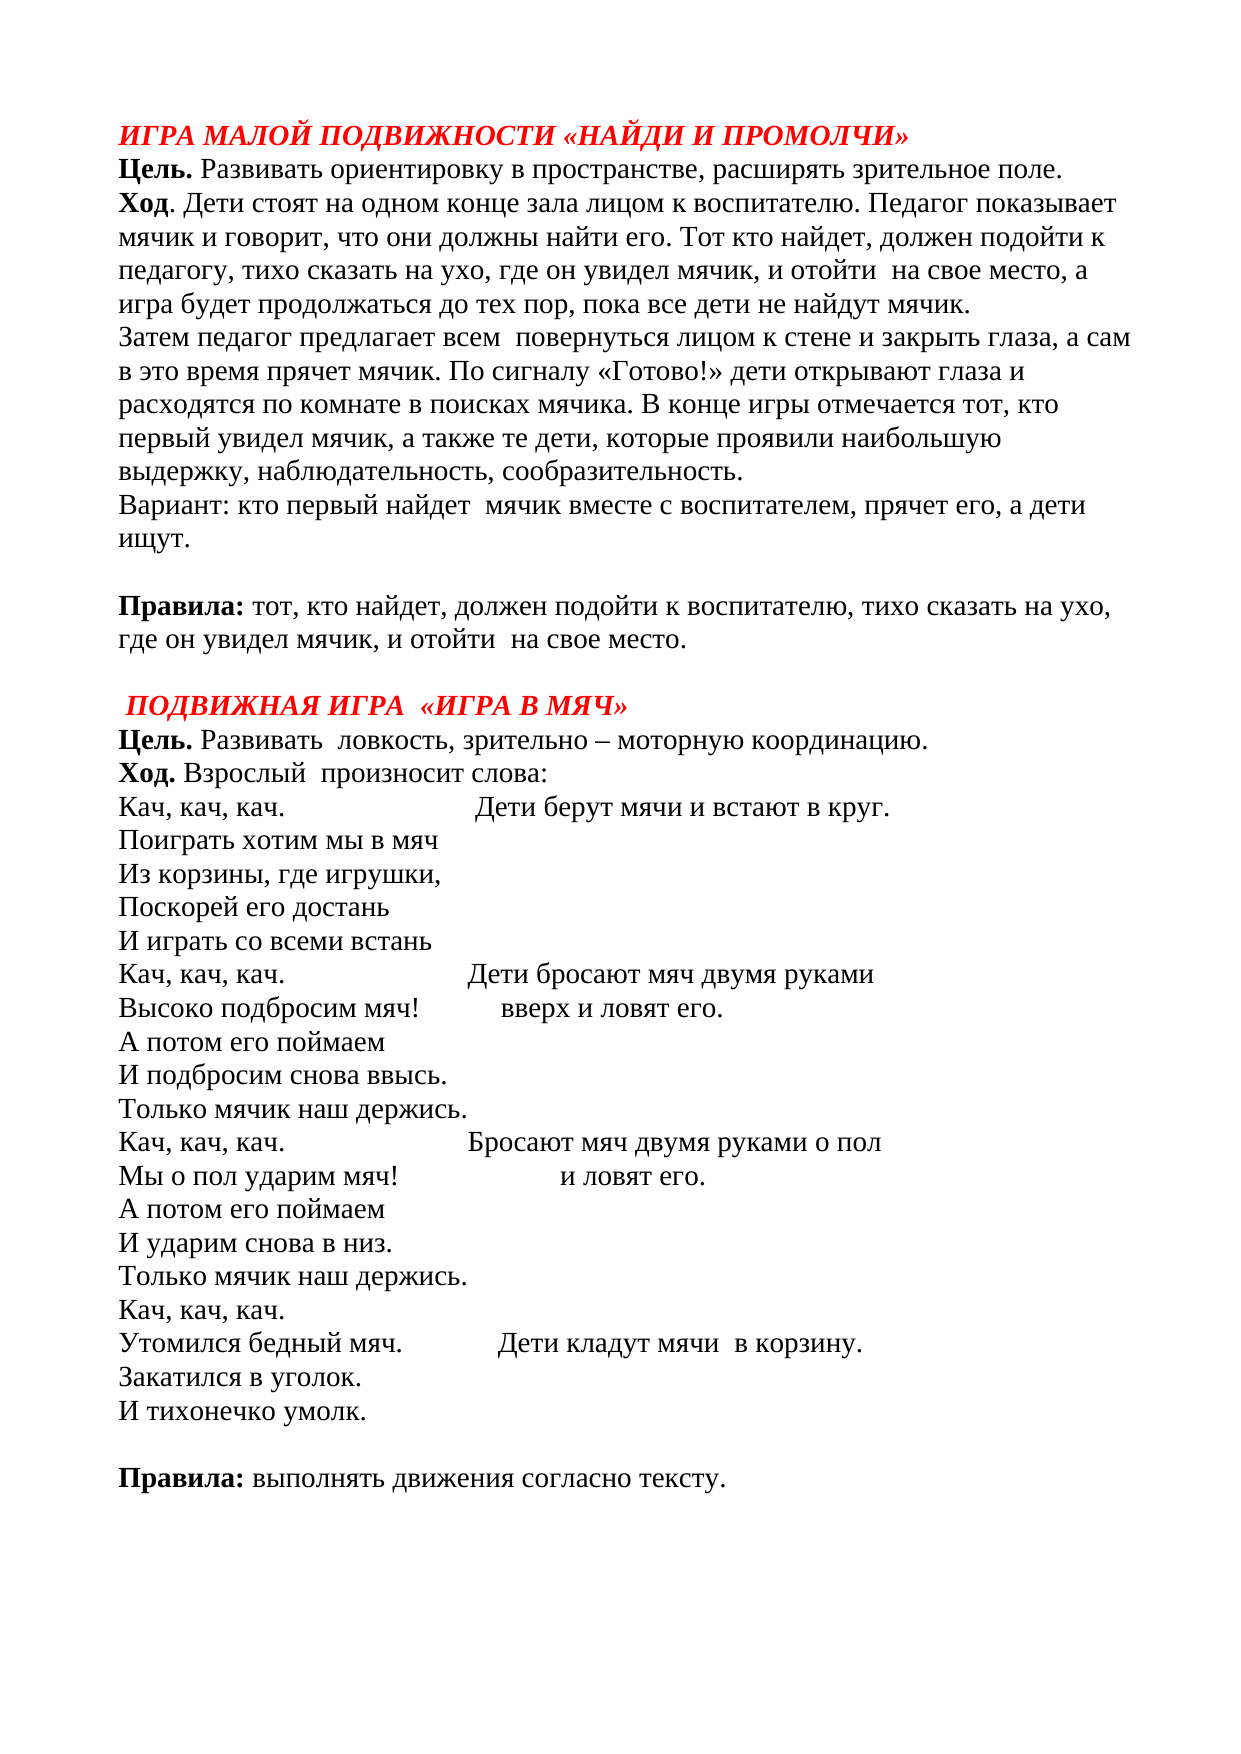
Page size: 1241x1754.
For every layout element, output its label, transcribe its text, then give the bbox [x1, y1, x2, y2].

text И играть со всеми встань [118, 923, 1137, 957]
text И ударим снова в низ. [118, 1225, 1137, 1258]
text Только мячик наш держись. [118, 1258, 1137, 1292]
text Кач, кач, кач. Бросают мяч двумя руками о пол [118, 1124, 1137, 1158]
text Кач, кач, кач. Дети бросают мяч двумя руками [118, 957, 1137, 990]
text Правила: выполнять движения согласно тексту. [118, 1460, 1137, 1493]
text Только мячик наш держись. [118, 1091, 1137, 1124]
text ИГРА МАЛОЙ ПОДВИЖНОСТИ «НАЙДИ И ПРОМОЛЧИ» [118, 118, 1137, 152]
text Поскорей его достань [118, 889, 1137, 923]
text Правила: тот, кто найдет, должен подойти к воспитателю, тихо сказать на ухо, где он увидел мячик, и отойти на свое место. [118, 588, 1137, 655]
text Из корзины, где игрушки, [118, 856, 1137, 889]
text Мы о пол ударим мяч! и ловят его. [118, 1158, 1137, 1191]
text Ход. Дети стоят на одном конце зала лицом к воспитателю. Педагог показывает мячик и говорит, что они должны найти его. Тот кто найдет, должен подойти к педагогу, тихо сказать на ухо, где он увидел мячик, и отойти на свое место, а игра будет продолжаться до тех пор, пока все дети не найдут мячик. [118, 185, 1137, 319]
text Поиграть хотим мы в мяч [118, 822, 1137, 856]
text Закатился в уголок. [118, 1359, 1137, 1393]
text Кач, кач, кач. Дети берут мячи и встают в круг. [118, 789, 1137, 822]
text И подбросим снова ввысь. [118, 1057, 1137, 1091]
text Утомился бедный мяч. Дети кладут мячи в корзину. [118, 1326, 1137, 1359]
text Кач, кач, кач. [118, 1292, 1137, 1326]
text А потом его поймаем [118, 1024, 1137, 1057]
text Цель. Развивать ловкость, зрительно – моторную координацию. [118, 722, 1137, 755]
text Вариант: кто первый найдет мячик вместе с воспитателем, прячет его, а дети ищут. [118, 487, 1137, 554]
text Затем педагог предлагает всем повернуться лицом к стене и закрыть глаза, а сам в это время прячет мячик. По сигналу «Готово!» дети открывают глаза и расходятся по комнате в поисках мячика. В конце игры отмечается тот, кто первый увидел мячик, а также те дети, которые проявили наибольшую выдержку, наблюдательность, сообразительность. [118, 319, 1137, 487]
text ПОДВИЖНАЯ ИГРА «ИГРА В МЯЧ» [118, 688, 1137, 722]
text И тихонечко умолк. [118, 1393, 1137, 1426]
text Высоко подбросим мяч! вверх и ловят его. [118, 990, 1137, 1024]
text А потом его поймаем [118, 1191, 1137, 1225]
text Ход. Взрослый произносит слова: [118, 755, 1137, 789]
text Цель. Развивать ориентировку в пространстве, расширять зрительное поле. [118, 152, 1137, 185]
